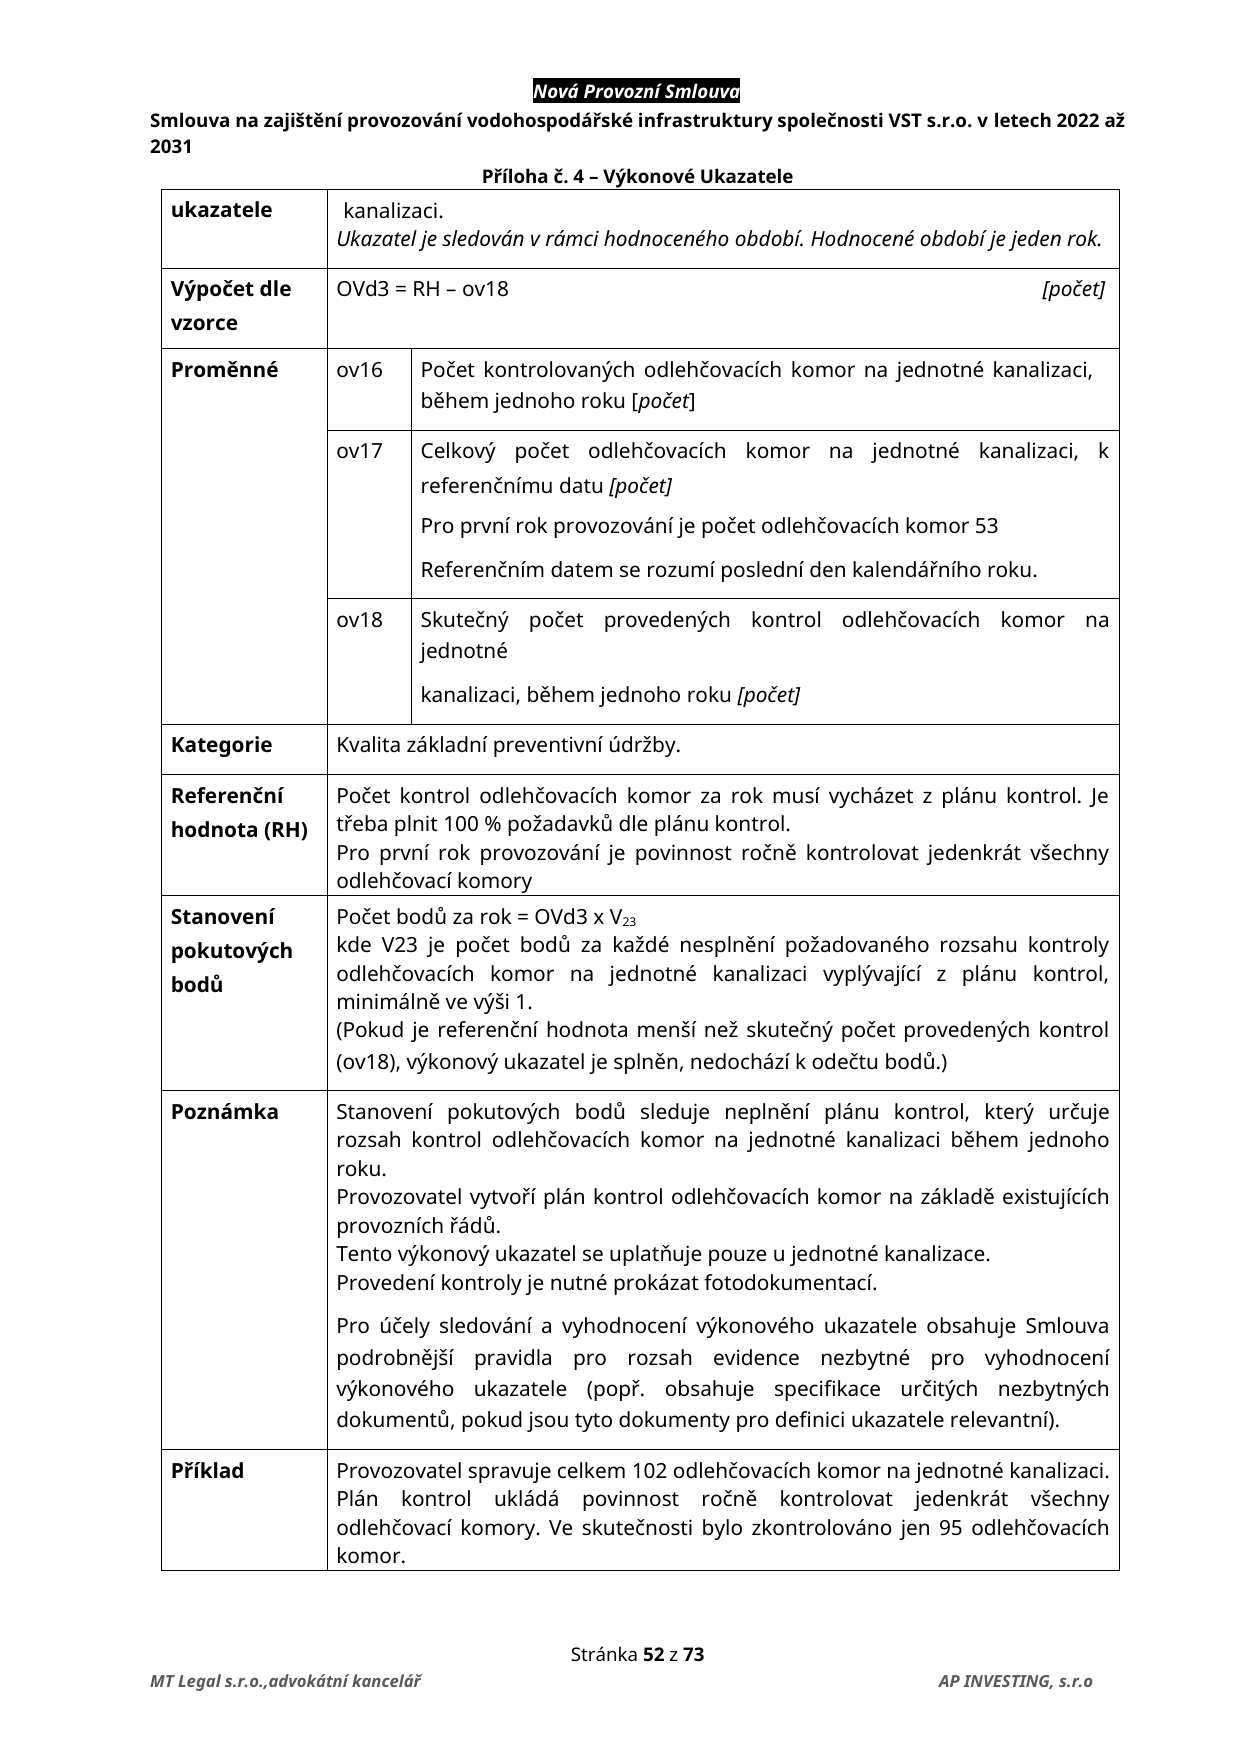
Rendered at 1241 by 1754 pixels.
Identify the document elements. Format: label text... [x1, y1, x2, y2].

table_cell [328, 1450, 1119, 1569]
table_cell Příklad [162, 1450, 327, 1569]
table_cell ov17 [328, 431, 411, 598]
table_cell Skutečný počet provedených kontrol odlehčovacích komor na jednotné kanalizaci, během jednoho roku [počet] [412, 599, 1119, 724]
table_cell Výpočet dle vzorce [162, 269, 327, 348]
table_cell OVd3 = RH – ov18 [počet] [328, 269, 1119, 348]
table_cell Stanovení pokutových bodů sleduje neplnění plánu kontrol, který určuje rozsah kontrol odlehčovacích komor na jednotné kanalizaci během jednoho roku. Provozovatel vytvoří plán kontrol odlehčovacích komor na základě existujících provozních řádů. Tento výkonový ukazatel se uplatňuje pouze u jednotné kanalizace. Provedení kontroly je nutné prokázat fotodokumentací. Pro účely sledování a vyhodnocení výkonového ukazatele obsahuje Smlouva podrobnější pravidla pro rozsah evidence nezbytné pro vyhodnocení výkonového ukazatele (popř. obsahuje specifikace určitých nezbytných dokumentů, pokud jsou tyto dokumenty pro definici ukazatele relevantní). [328, 1091, 1119, 1449]
table_cell Celkový počet odlehčovacích komor na jednotné kanalizaci, k referenčnímu datu [počet] Pro první rok provozování je počet odlehčovacích komor 53 Referenčním datem se rozumí poslední den kalendářního roku. [412, 431, 1119, 598]
table_cell Poznámka [162, 1091, 327, 1449]
table_cell Referenční hodnota (RH) [162, 775, 327, 895]
table_cell Proměnné [162, 349, 327, 724]
table_cell Kvalita základní preventivní údržby. [328, 725, 1119, 774]
table_cell Počet kontrol odlehčovacích komor za rok musí vycházet z plánu kontrol. Je třeba plnit 100 % požadavků dle plánu kontrol. Pro první rok provozování je povinnost ročně kontrolovat jedenkrát všechny odlehčovací komory [328, 775, 1119, 895]
table_cell Počet bodů za rok = OVd3 x V23 kde V23 je počet bodů za každé nesplnění požadovaného rozsahu kontroly odlehčovacích komor na jednotné kanalizaci vyplývající z plánu kontrol, minimálně ve výši 1. (Pokud je referenční hodnota menší než skutečný počet provedených kontrol (ov18), výkonový ukazatel je splněn, nedochází k odečtu bodů.) [328, 896, 1119, 1090]
table_cell ov18 [328, 599, 411, 724]
table_cell ov16 [328, 349, 411, 430]
table_cell Počet kontrolovaných odlehčovacích komor na jednotné kanalizaci, během jednoho roku [počet] [412, 349, 1119, 430]
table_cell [162, 190, 327, 267]
table_cell Kategorie [162, 725, 327, 774]
table_cell Stanovení pokutových bodů [162, 896, 327, 1090]
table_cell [328, 190, 1119, 267]
